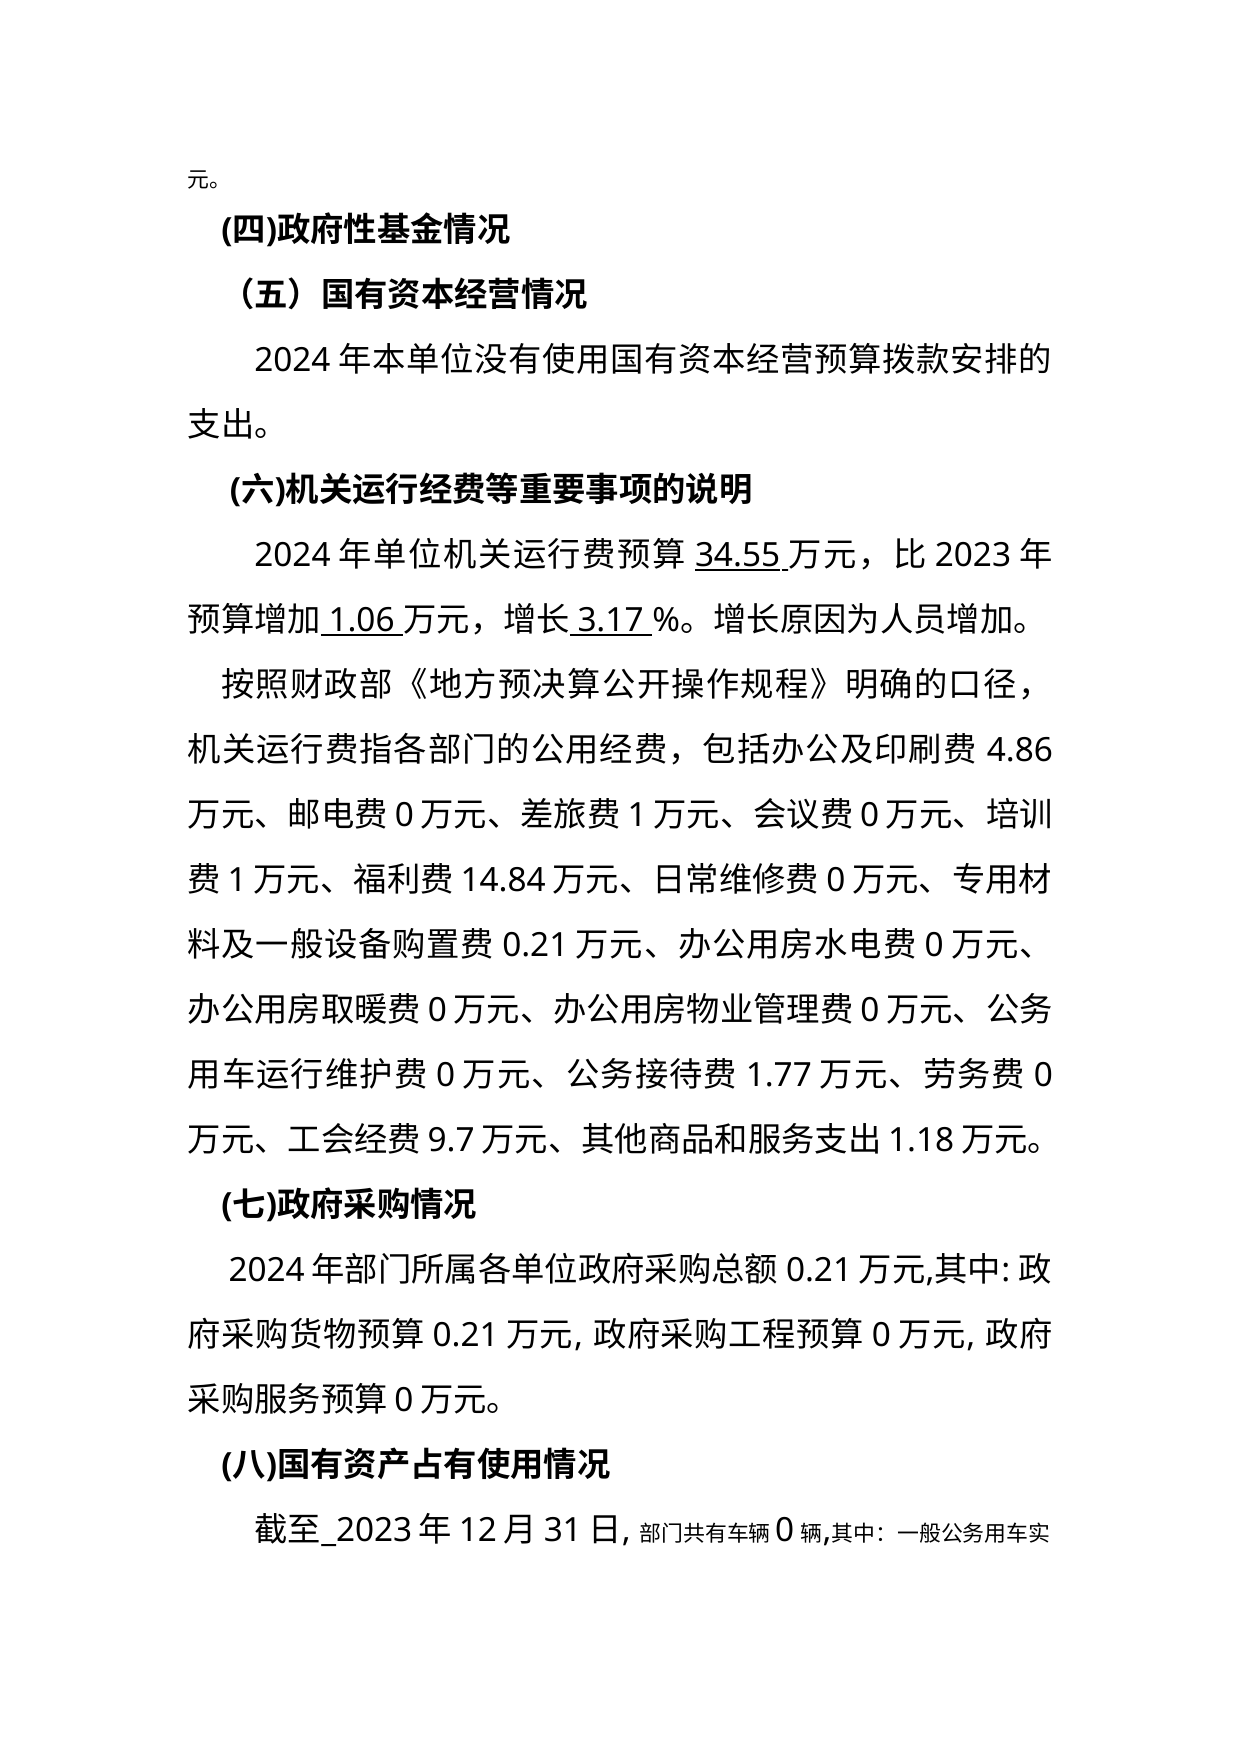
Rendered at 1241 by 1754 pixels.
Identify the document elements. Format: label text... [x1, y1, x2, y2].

text (八)国有资产占有使用情况 [187, 1429, 1053, 1494]
text 按照财政部《地方预决算公开操作规程》明确的口径，机关运行费指各部门的公用经费，包括办公及印刷费4.86万元、邮电费0万元、差旅费1万元、会议费0万元、培训费1万元、福利费14.84万元、日常维修费0万元、专用材料及一般设备购置费0.21万元、办公用房水电费0万元、办公用房取暖费0万元、办公用房物业管理费0万元、公务用车运行维护费0万元、公务接待费1.77万元、劳务费0万元、工会经费9.7万元、其他商品和服务支出1.18万元。 [187, 649, 1053, 1169]
text 2024年单位机关运行费预算34.55万元，比2023年预算增加 1.06 万元，增长 3.17 %。增长原因为人员增加。 [187, 519, 1053, 649]
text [187, 1494, 1053, 1559]
text （五）国有资本经营情况 [187, 259, 1053, 324]
text (四)政府性基金情况 [187, 194, 1053, 259]
text 2024年部门所属各单位政府采购总额0.21万元,其中: 政府采购货物预算0.21万元, 政府采购工程预算0万元, 政府采购服务预算0万元。 [187, 1234, 1053, 1429]
text 2024年本单位没有使用国有资本经营预算拨款安排的支出。 [187, 324, 1053, 454]
text (六)机关运行经费等重要事项的说明 [187, 454, 1053, 519]
text (七)政府采购情况 [187, 1169, 1053, 1234]
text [187, 162, 1053, 194]
